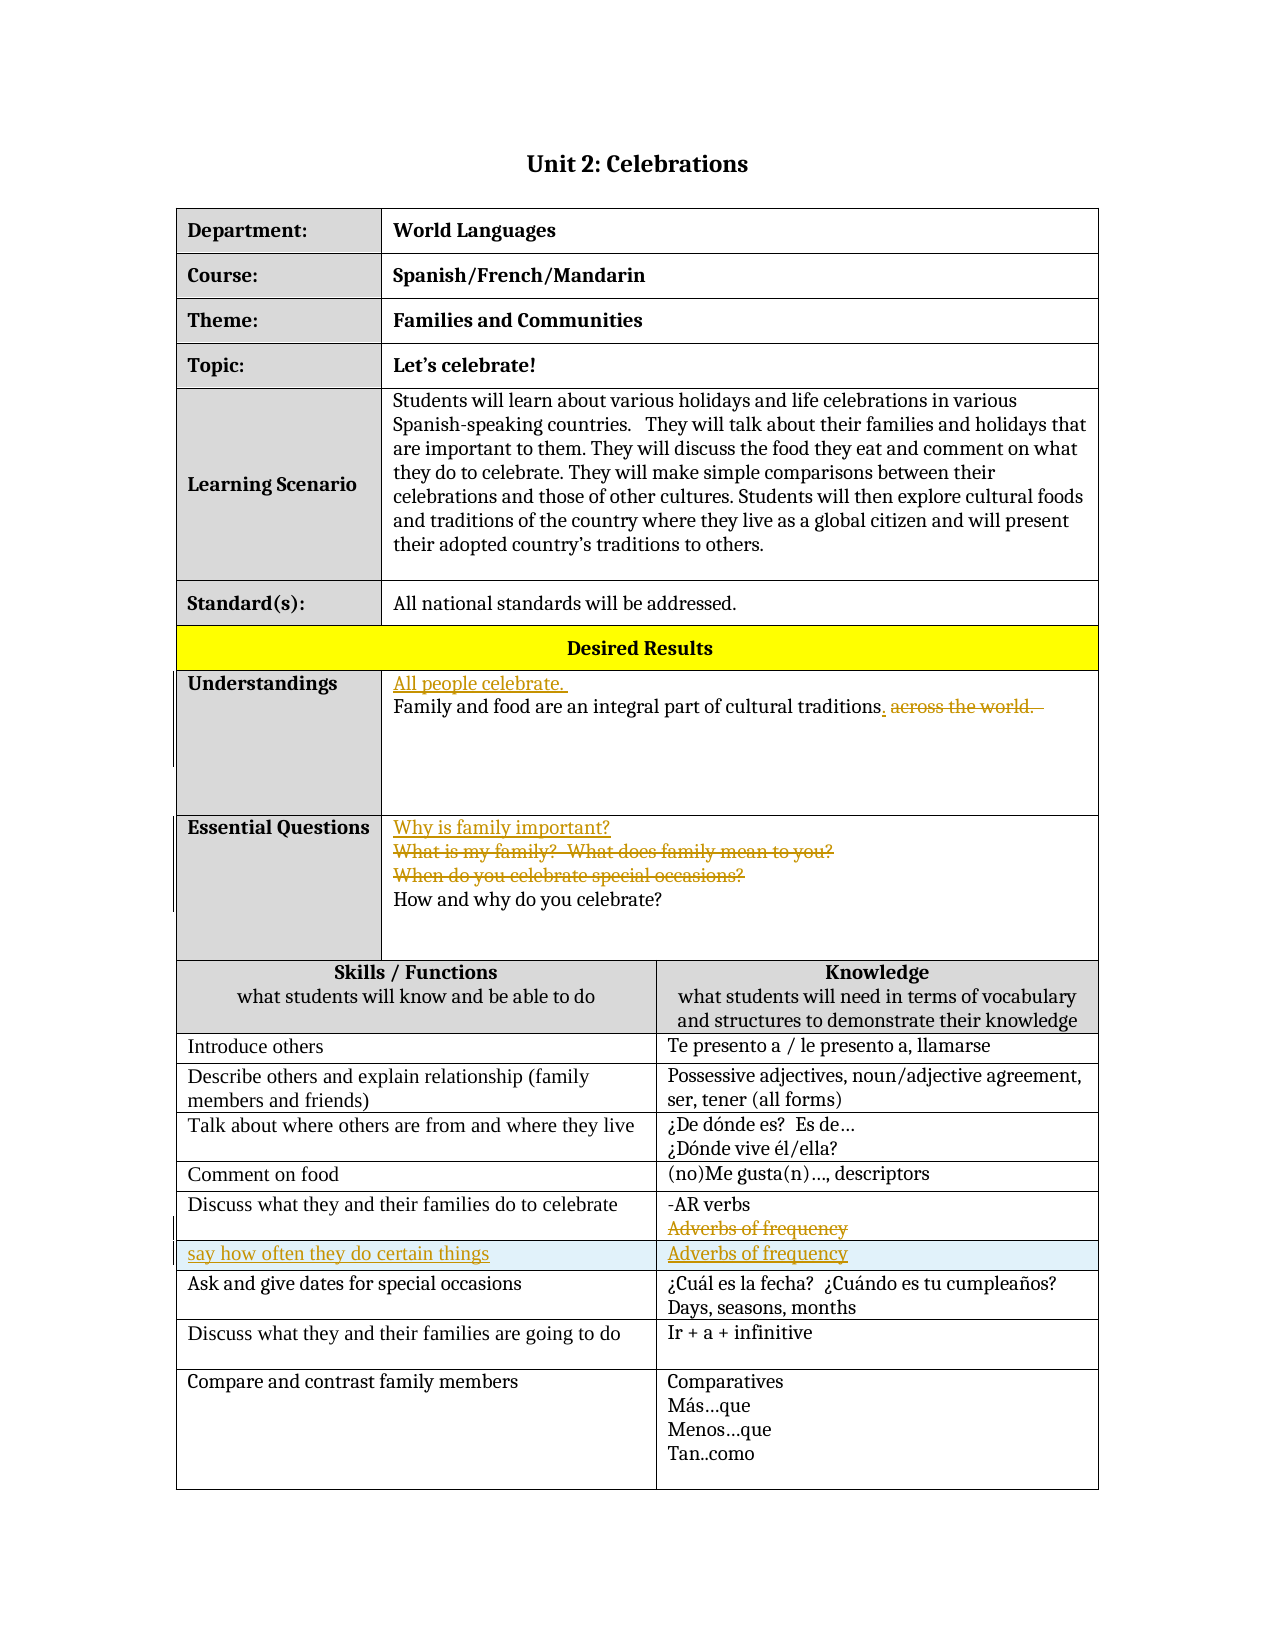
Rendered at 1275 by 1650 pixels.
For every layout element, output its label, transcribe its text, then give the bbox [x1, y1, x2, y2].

table_cell Describe others and explain relationship (family members and friends) [177, 1064, 656, 1112]
table_cell Skills / Functions what students will know and be able to do [177, 961, 656, 1033]
table_cell Learning Scenario [177, 389, 381, 580]
table_cell Spanish/French/Mandarin [382, 254, 1098, 297]
table_cell Families and Communities [382, 299, 1098, 342]
table_cell Topic: [177, 344, 381, 387]
table_cell Theme: [177, 299, 381, 342]
table_cell Discuss what they and their families do to celebrate [177, 1192, 656, 1240]
table_cell Course: [177, 254, 381, 297]
table_cell Ir + a + infinitive [657, 1320, 1098, 1368]
table_cell Students will learn about various holidays and life celebrations in various Spanish-speaking countries. They will talk about their families and holidays that are important to them. They will discuss the food they eat and comment on what they do to celebrate. They will make simple comparisons between their celebrations and those of other cultures. Students will then explore cultural foods and traditions of the country where they live as a global citizen and will present their adopted country’s traditions to others. [382, 389, 1098, 580]
table_cell Family and food are an integral part of cultural traditions [382, 671, 1098, 815]
table_header Department: [177, 209, 381, 252]
table_cell ¿Cuál es la fecha? ¿Cuándo es tu cumpleaños? Days, seasons, months [657, 1271, 1098, 1319]
table_cell Essential Questions [177, 816, 381, 960]
table_cell Standard(s): [177, 581, 381, 625]
table_cell Ask and give dates for special occasions [177, 1271, 656, 1319]
table_cell (no)Me gusta(n)…, descriptors [657, 1162, 1098, 1191]
table_cell ¿De dónde es? Es de… ¿Dónde vive él/ella? [657, 1113, 1098, 1161]
table_cell How and why do you celebrate? [382, 816, 1098, 960]
table_header World Languages [382, 209, 1098, 252]
table_cell Understandings [177, 671, 381, 815]
table_cell Let’s celebrate! [382, 344, 1098, 387]
table_cell Possessive adjectives, noun/adjective agreement, ser, tener (all forms) [657, 1064, 1098, 1112]
table_cell Compare and contrast family members [177, 1370, 656, 1489]
text Unit 2: Celebrations [187, 150, 1087, 179]
table_cell All national standards will be addressed. [382, 581, 1098, 625]
table_cell Desired Results [177, 626, 1098, 670]
table_cell Talk about where others are from and where they live [177, 1113, 656, 1161]
table_cell Introduce others [177, 1034, 656, 1063]
table_cell Knowledge what students will need in terms of vocabulary and structures to demonstrate their knowledge [657, 961, 1098, 1033]
table_cell Te presento a / le presento a, llamarse [657, 1034, 1098, 1063]
table_cell Comparatives Más…que Menos…que Tan..como [657, 1370, 1098, 1489]
table_cell Discuss what they and their families are going to do [177, 1320, 656, 1368]
table_cell Comment on food [177, 1162, 656, 1191]
table_cell -AR verbs [657, 1192, 1098, 1240]
